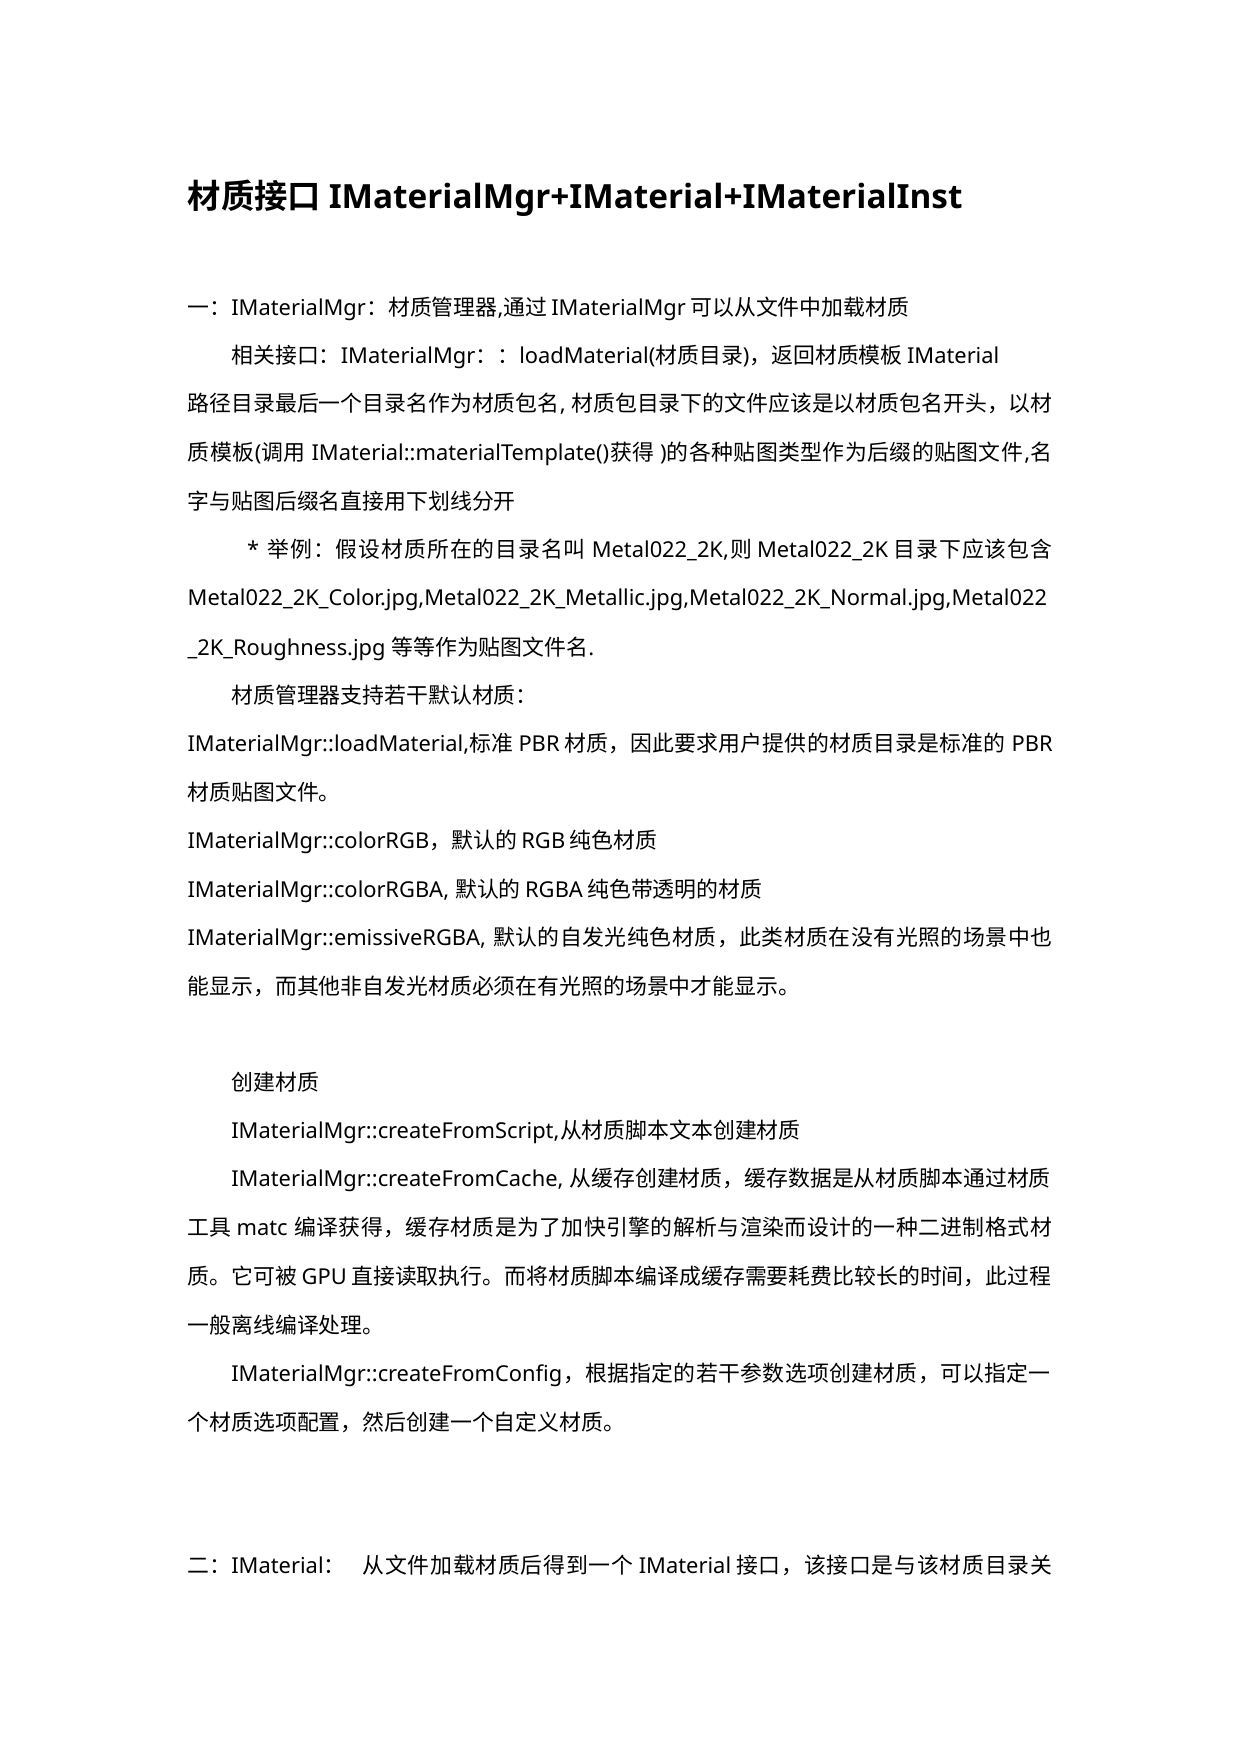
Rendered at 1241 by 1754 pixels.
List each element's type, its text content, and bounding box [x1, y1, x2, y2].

text IMaterialMgr::emissiveRGBA, 默认的自发光纯色材质，此类材质在没有光照的场景中也能显示，而其他非自发光材质必须在有光照的场景中才能显示。 [187, 920, 1053, 1001]
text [187, 1547, 1053, 1580]
text 创建材质 [187, 1064, 1053, 1097]
text IMaterialMgr::colorRGB，默认的RGB纯色材质 [187, 823, 1053, 856]
text 相关接口：IMaterialMgr：：loadMaterial(材质目录)，返回材质模板IMaterial [187, 338, 1053, 370]
text * 举例：假设材质所在的目录名叫Metal022_2K,则Metal022_2K目录下应该包含Metal022_2K_Color.jpg,Metal022_2K_Metallic.jpg,Metal022_2K_Normal.jpg,Metal022_2K_Roughness.jpg 等等作为贴图文件名. [187, 532, 1053, 662]
text IMaterialMgr::createFromCache, 从缓存创建材质，缓存数据是从材质脚本通过材质工具matc 编译获得，缓存材质是为了加快引擎的解析与渲染而设计的一种二进制格式材质。它可被GPU直接读取执行。而将材质脚本编译成缓存需要耗费比较长的时间，此过程一般离线编译处理。 [187, 1161, 1053, 1340]
text IMaterialMgr::loadMaterial,标准PBR材质，因此要求用户提供的材质目录是标准的PBR材质贴图文件。 [187, 726, 1053, 807]
text IMaterialMgr::createFromConfig，根据指定的若干参数选项创建材质，可以指定一个材质选项配置，然后创建一个自定义材质。 [187, 1356, 1053, 1437]
text IMaterialMgr::createFromScript,从材质脚本文本创建材质 [187, 1113, 1053, 1145]
text 路径目录最后一个目录名作为材质包名, 材质包目录下的文件应该是以材质包名开头，以材质模板(调用 IMaterial::materialTemplate()获得 )的各种贴图类型作为后缀的贴图文件,名字与贴图后缀名直接用下划线分开 [187, 386, 1053, 516]
text IMaterialMgr::colorRGBA, 默认的RGBA纯色带透明的材质 [187, 871, 1053, 904]
text 一：IMaterialMgr：材质管理器,通过IMaterialMgr可以从文件中加载材质 [187, 289, 1053, 322]
subtitle 材质接口 IMaterialMgr+IMaterial+IMaterialInst [187, 162, 1053, 227]
text 材质管理器支持若干默认材质： [187, 678, 1053, 710]
